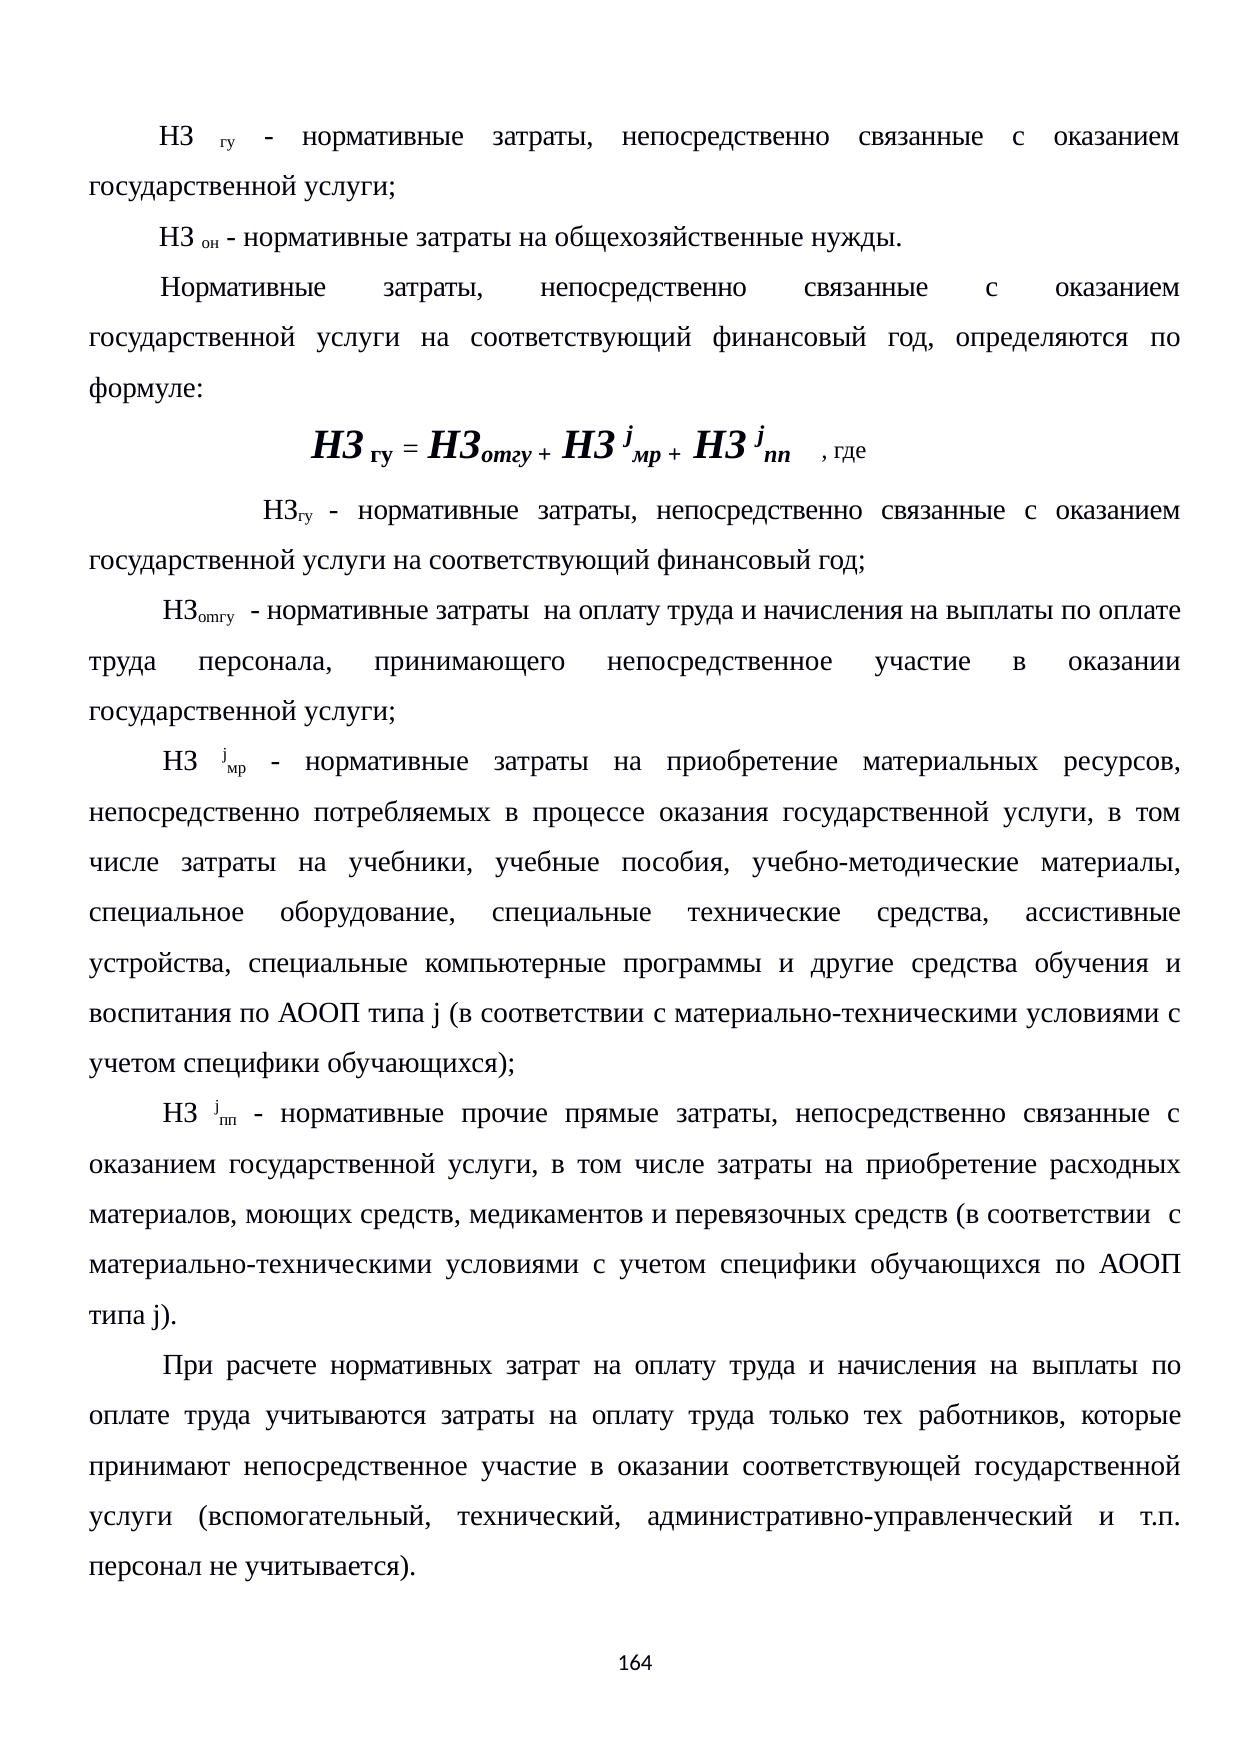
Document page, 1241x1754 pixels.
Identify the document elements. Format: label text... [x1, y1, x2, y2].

text Нормативные затраты непосредственно связанные с оказанием государственной услуги на соответствующий финансовый год определяются по формуле: [89, 269, 1180, 403]
text НЗ гу = НЗoтгу + НЗ jмp + НЗ jпп где [177, 420, 1181, 468]
text НЗ jмp - нормативные затраты на приобретение материальных ресурсов непосредственно потребляемых в процессе оказания государственной услуги в том числе затраты на учебники учебные пособия учебно-методические материалы специальное оборудование, специальные технические средства, ассистивные устройства, специальные компьютерные программы и другие средства обучения и воспитания по АООП типа j (в соответствии с материально-техническими условиями с учетом специфики обучающихся); [89, 743, 1181, 1079]
text НЗ гу - нормативные затраты непосредственно связанные с оказанием государственной услуги; [89, 118, 1180, 202]
text НЗгу - нормативные затраты непосредственно связанные с оказанием государственной услуги на соответствующий финансовый год; [89, 492, 1181, 576]
text НЗomгy - нормативные затраты на оплату труда и начисления на выплаты по оплате труда персонала принимающего непосредственное участие в оказании государственной услуги; [89, 592, 1181, 727]
text При расчете нормативных затрат на оплату труда и начисления на выплаты по оплате труда учитываются затраты на оплату труда только тех работников которые принимают непосредственное участие в оказании соответствующей государственной услуги (вспомогательный технический административно-управленческий и т.п. персонал не учитывается). [89, 1347, 1181, 1582]
text НЗ он - нормативные затраты на общехозяйственные нужды. [89, 219, 1180, 252]
text НЗ jпп - нормативные прочие прямые затраты непосредственно связанные с оказанием государственной услуги в том числе затраты на приобретение расходных материалов моющих средств медикаментов и перевязочных средств (в соответствии с материально-техническими условиями с учетом специфики обучающихся по АООП типа j). [89, 1096, 1181, 1330]
